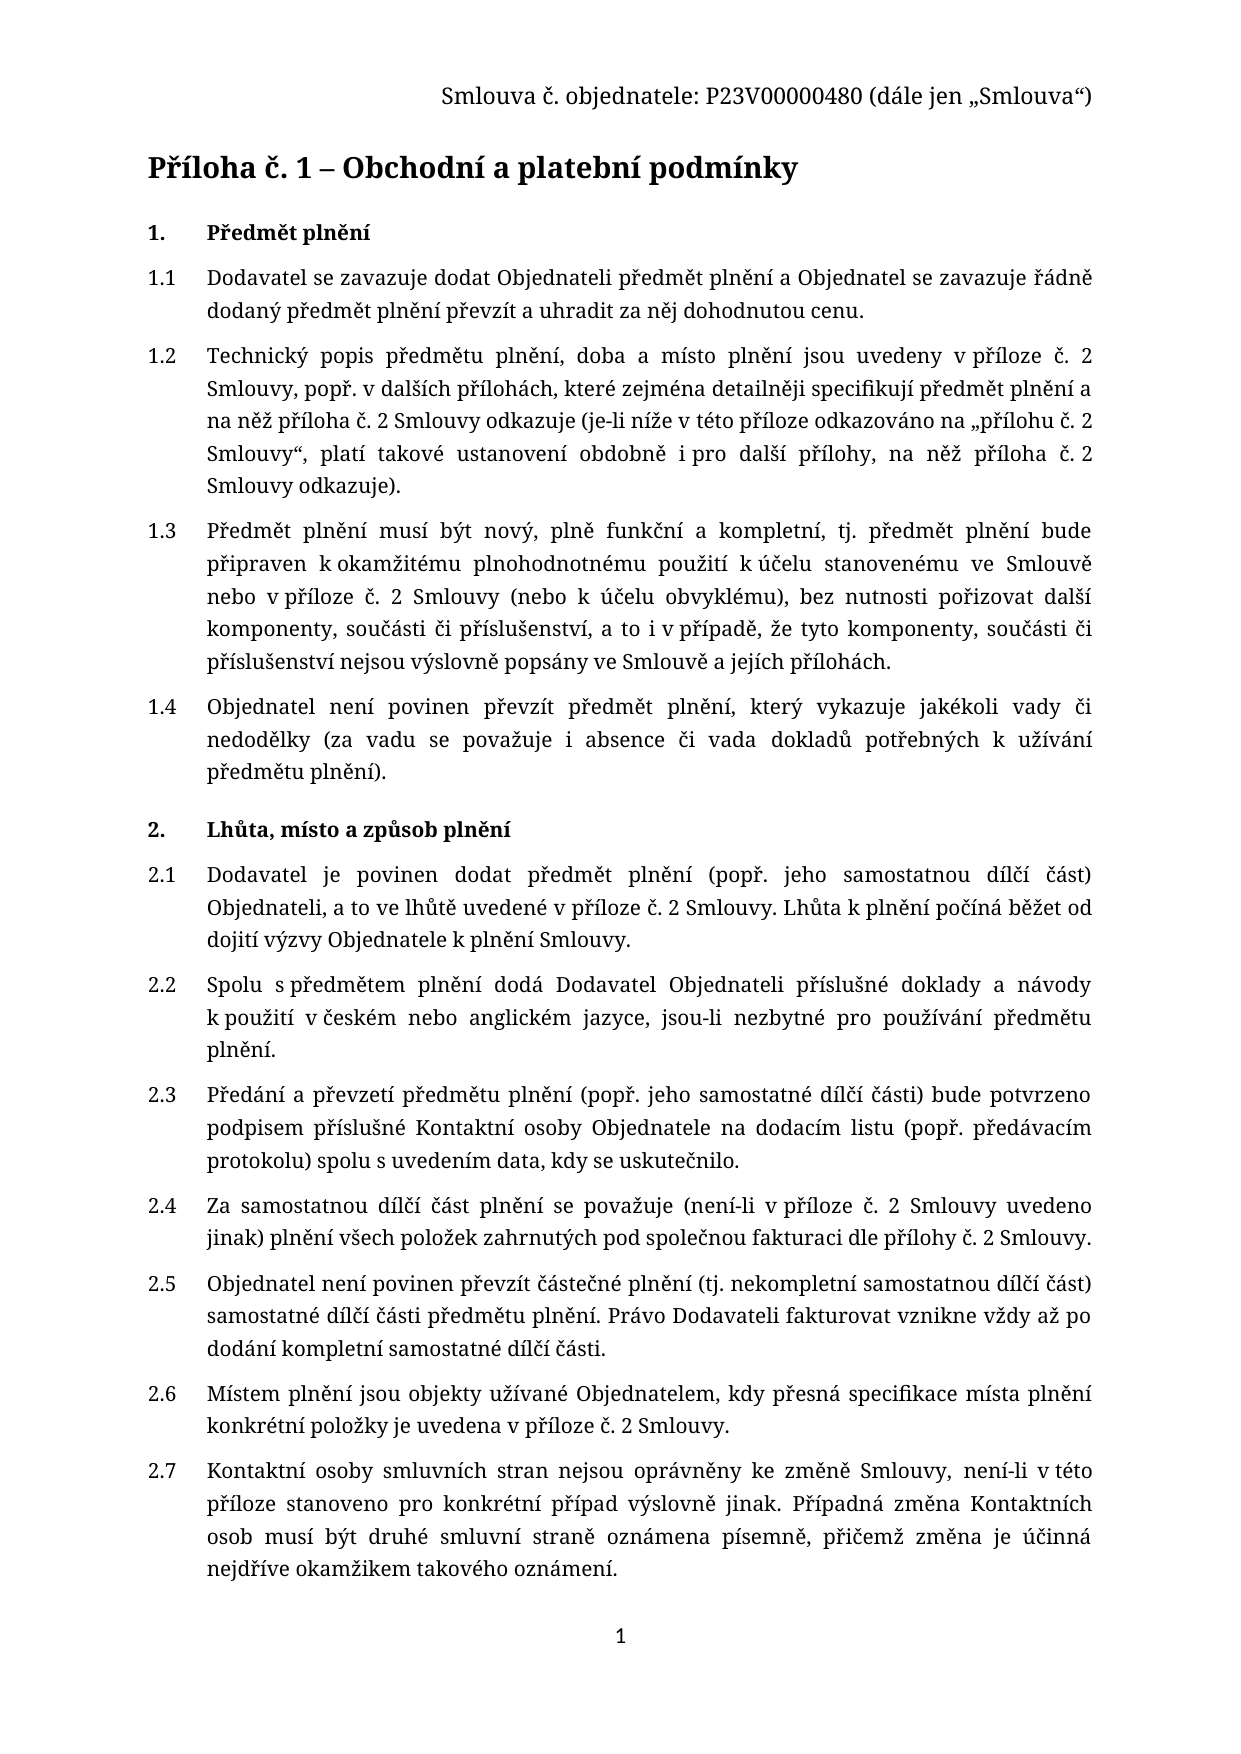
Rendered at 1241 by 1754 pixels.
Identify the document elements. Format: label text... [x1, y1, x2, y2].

list Spolu s předmětem plnění dodá Dodavatel Objednateli příslušné doklady a návody k použití v českém nebo anglickém jazyce, jsou-li nezbytné pro používání předmětu plnění. [148, 970, 1093, 1064]
list Předmět plnění [148, 218, 1093, 247]
text Příloha č. 1 – Obchodní a platební podmínky [148, 148, 1093, 187]
list Místem plnění jsou objekty užívané Objednatelem, kdy přesná specifikace místa plnění konkrétní položky je uvedena v příloze č. 2 Smlouvy. [148, 1379, 1093, 1440]
list Za samostatnou dílčí část plnění se považuje (není-li v příloze č. 2 Smlouvy uvedeno jinak) plnění všech položek zahrnutých pod společnou fakturaci dle přílohy č. 2 Smlouvy. [148, 1191, 1093, 1252]
list Kontaktní osoby smluvních stran nejsou oprávněny ke změně Smlouvy, není-li v této příloze stanoveno pro konkrétní případ výslovně jinak. Případná změna Kontaktních osob musí být druhé smluvní straně oznámena písemně, přičemž změna je účinná nejdříve okamžikem takového oznámení. [148, 1457, 1093, 1583]
list Předmět plnění musí být nový, plně funkční a kompletní, tj. předmět plnění bude připraven k okamžitému plnohodnotnému použití k účelu stanovenému ve Smlouvě nebo v příloze č. 2 Smlouvy (nebo k účelu obvyklému), bez nutnosti pořizovat další komponenty, součásti či příslušenství, a to i v případě, že tyto komponenty, součásti či příslušenství nejsou výslovně popsány ve Smlouvě a jejích přílohách. [148, 517, 1093, 675]
list Lhůta, místo a způsob plnění [148, 815, 1093, 843]
list Dodavatel se zavazuje dodat Objednateli předmět plnění a Objednatel se zavazuje řádně dodaný předmět plnění převzít a uhradit za něj dohodnutou cenu. [148, 263, 1093, 324]
list Objednatel není povinen převzít předmět plnění, který vykazuje jakékoli vady či nedodělky (za vadu se považuje i absence či vada dokladů potřebných k užívání předmětu plnění). [148, 692, 1093, 786]
list Technický popis předmětu plnění, doba a místo plnění jsou uvedeny v příloze č. 2 Smlouvy, popř. v dalších přílohách, které zejména detailněji specifikují předmět plnění a na něž příloha č. 2 Smlouvy odkazuje (je-li níže v této příloze odkazováno na „přílohu č. 2 Smlouvy“, platí takové ustanovení obdobně i pro další přílohy, na něž příloha č. 2 Smlouvy odkazuje). [148, 341, 1093, 500]
list Objednatel není povinen převzít částečné plnění (tj. nekompletní samostatnou dílčí část) samostatné dílčí části předmětu plnění. Právo Dodavateli fakturovat vznikne vždy až po dodání kompletní samostatné dílčí části. [148, 1269, 1093, 1362]
list Dodavatel je povinen dodat předmět plnění (popř. jeho samostatnou dílčí část) Objednateli, a to ve lhůtě uvedené v příloze č. 2 Smlouvy. Lhůta k plnění počíná běžet od dojití výzvy Objednatele k plnění Smlouvy. [148, 860, 1093, 954]
list Předání a převzetí předmětu plnění (popř. jeho samostatné dílčí části) bude potvrzeno podpisem příslušné Kontaktní osoby Objednatele na dodacím listu (popř. předávacím protokolu) spolu s uvedením data, kdy se uskutečnilo. [148, 1081, 1093, 1174]
